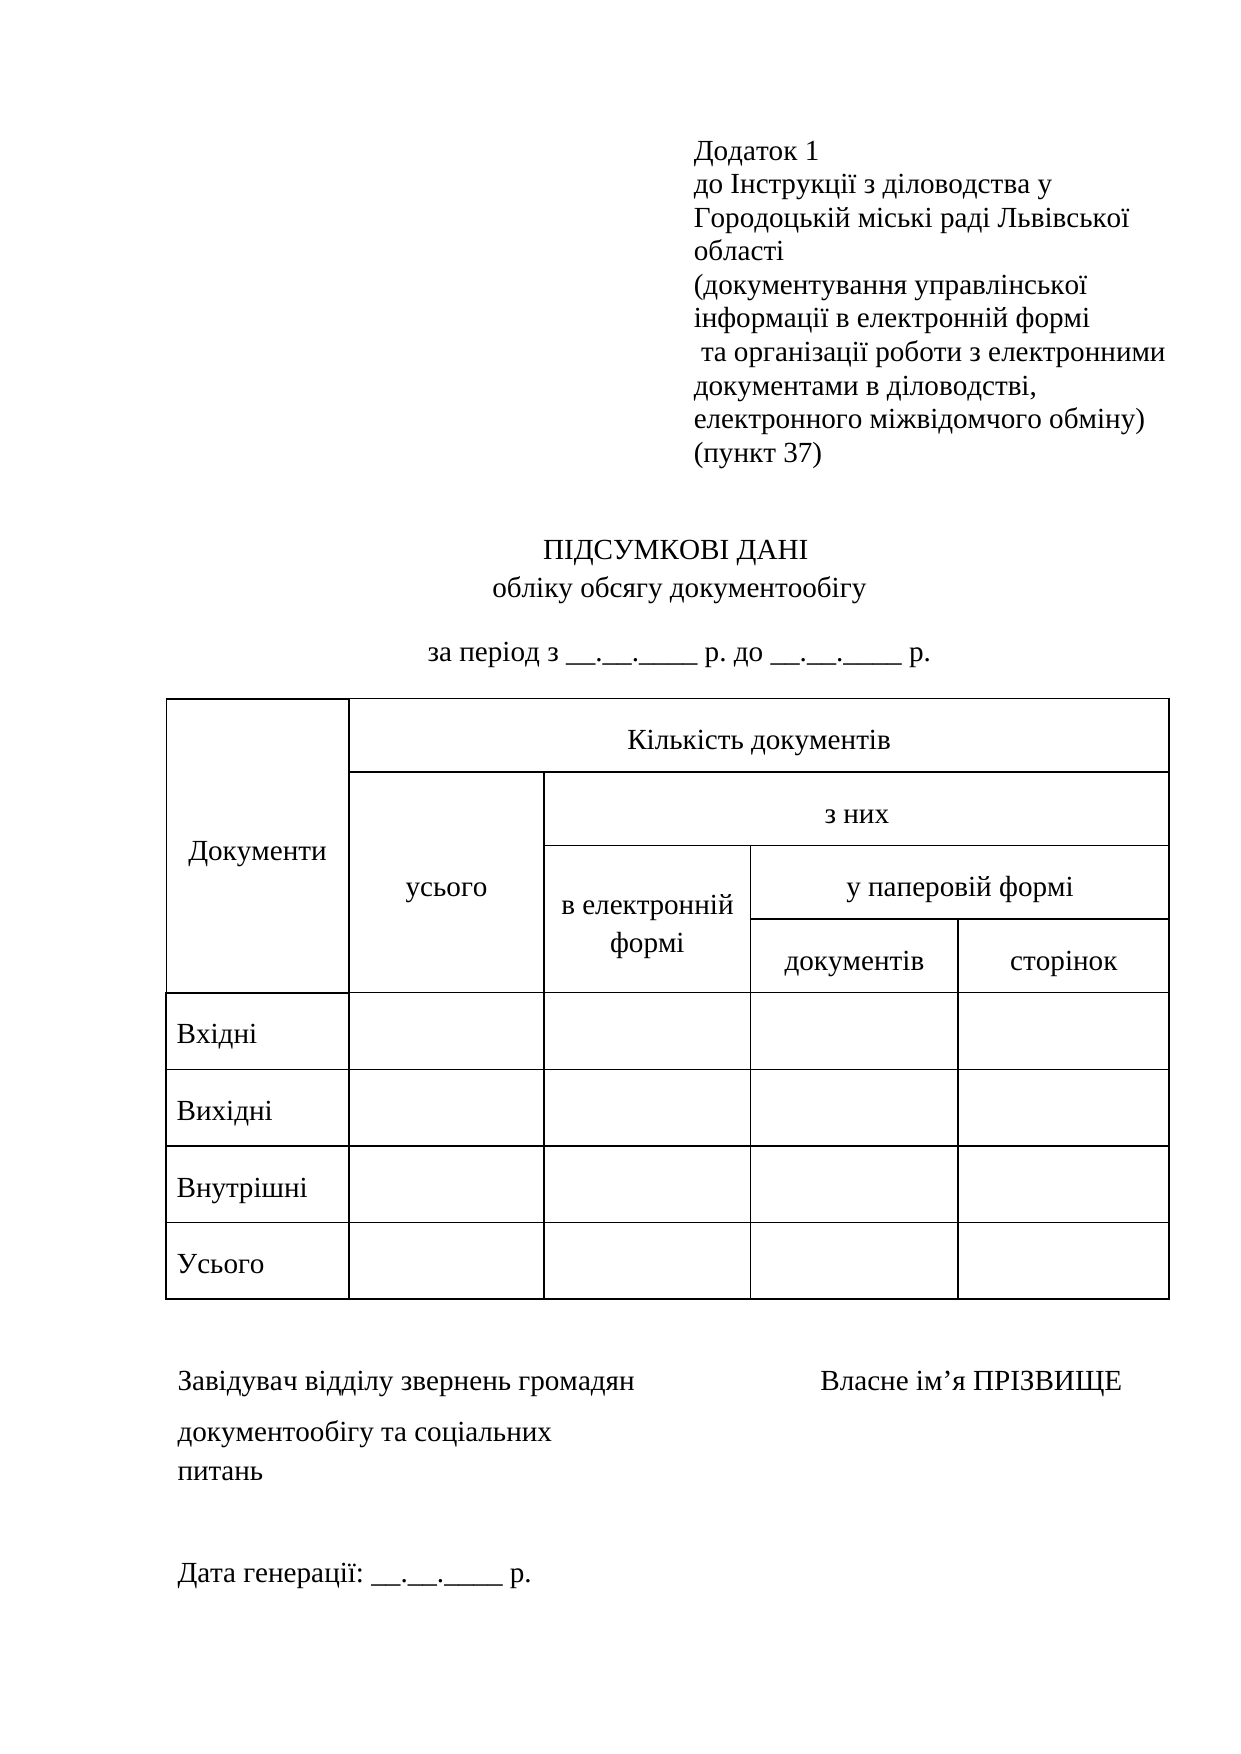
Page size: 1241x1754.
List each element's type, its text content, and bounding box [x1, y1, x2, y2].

table_cell [545, 1070, 750, 1145]
table_header Завідувач відділу звернень громадян документообігу та соціальних питань [166, 1351, 649, 1491]
table_cell [959, 1147, 1168, 1222]
text електронного міжвідомчого обміну) (пункт 37) [693, 401, 1181, 468]
table_cell сторінок [959, 920, 1168, 992]
table_cell [350, 993, 543, 1068]
table_cell [545, 993, 750, 1068]
table_cell з них [545, 773, 1168, 844]
table_cell в електронній формі [545, 846, 750, 992]
text за період з __.__.____ р. до __.__.____ р. [177, 634, 1181, 667]
table_cell [350, 1147, 543, 1222]
table_cell Усього [167, 1223, 348, 1298]
table_cell [959, 993, 1168, 1068]
text Додаток 1 до Інструкції з діловодства у Городоцькій міські раді Львівської області (документування управлінської інформації в електронній формі [693, 133, 1181, 334]
table_cell у паперовій формі [751, 846, 1168, 918]
table_cell документів [751, 920, 957, 992]
table_cell Вхідні [167, 994, 348, 1068]
text та організації роботи з електронними документами в діловодстві, [693, 334, 1181, 401]
table_cell [350, 1223, 543, 1298]
table_cell [959, 1223, 1168, 1298]
text Дата генерації: __.__.____ р. [177, 1555, 1181, 1588]
table_header Власне ім’я ПРІЗВИЩЕ [650, 1351, 1133, 1491]
table_cell Вихідні [167, 1070, 348, 1145]
table_cell [751, 993, 957, 1068]
table_cell [751, 1223, 957, 1298]
table_cell [545, 1223, 750, 1298]
table_header Кількість документів [350, 699, 1168, 771]
table_cell [350, 1070, 543, 1145]
table_cell [751, 1070, 957, 1145]
table_cell усього [350, 773, 543, 992]
table_cell [545, 1147, 750, 1222]
table_cell [959, 1070, 1168, 1145]
table_header Документи [167, 700, 348, 992]
table_cell [751, 1147, 957, 1222]
text ПІДСУМКОВІ ДАНІ обліку обсягу документообігу [177, 532, 1181, 604]
table_cell Внутрішні [167, 1147, 348, 1222]
